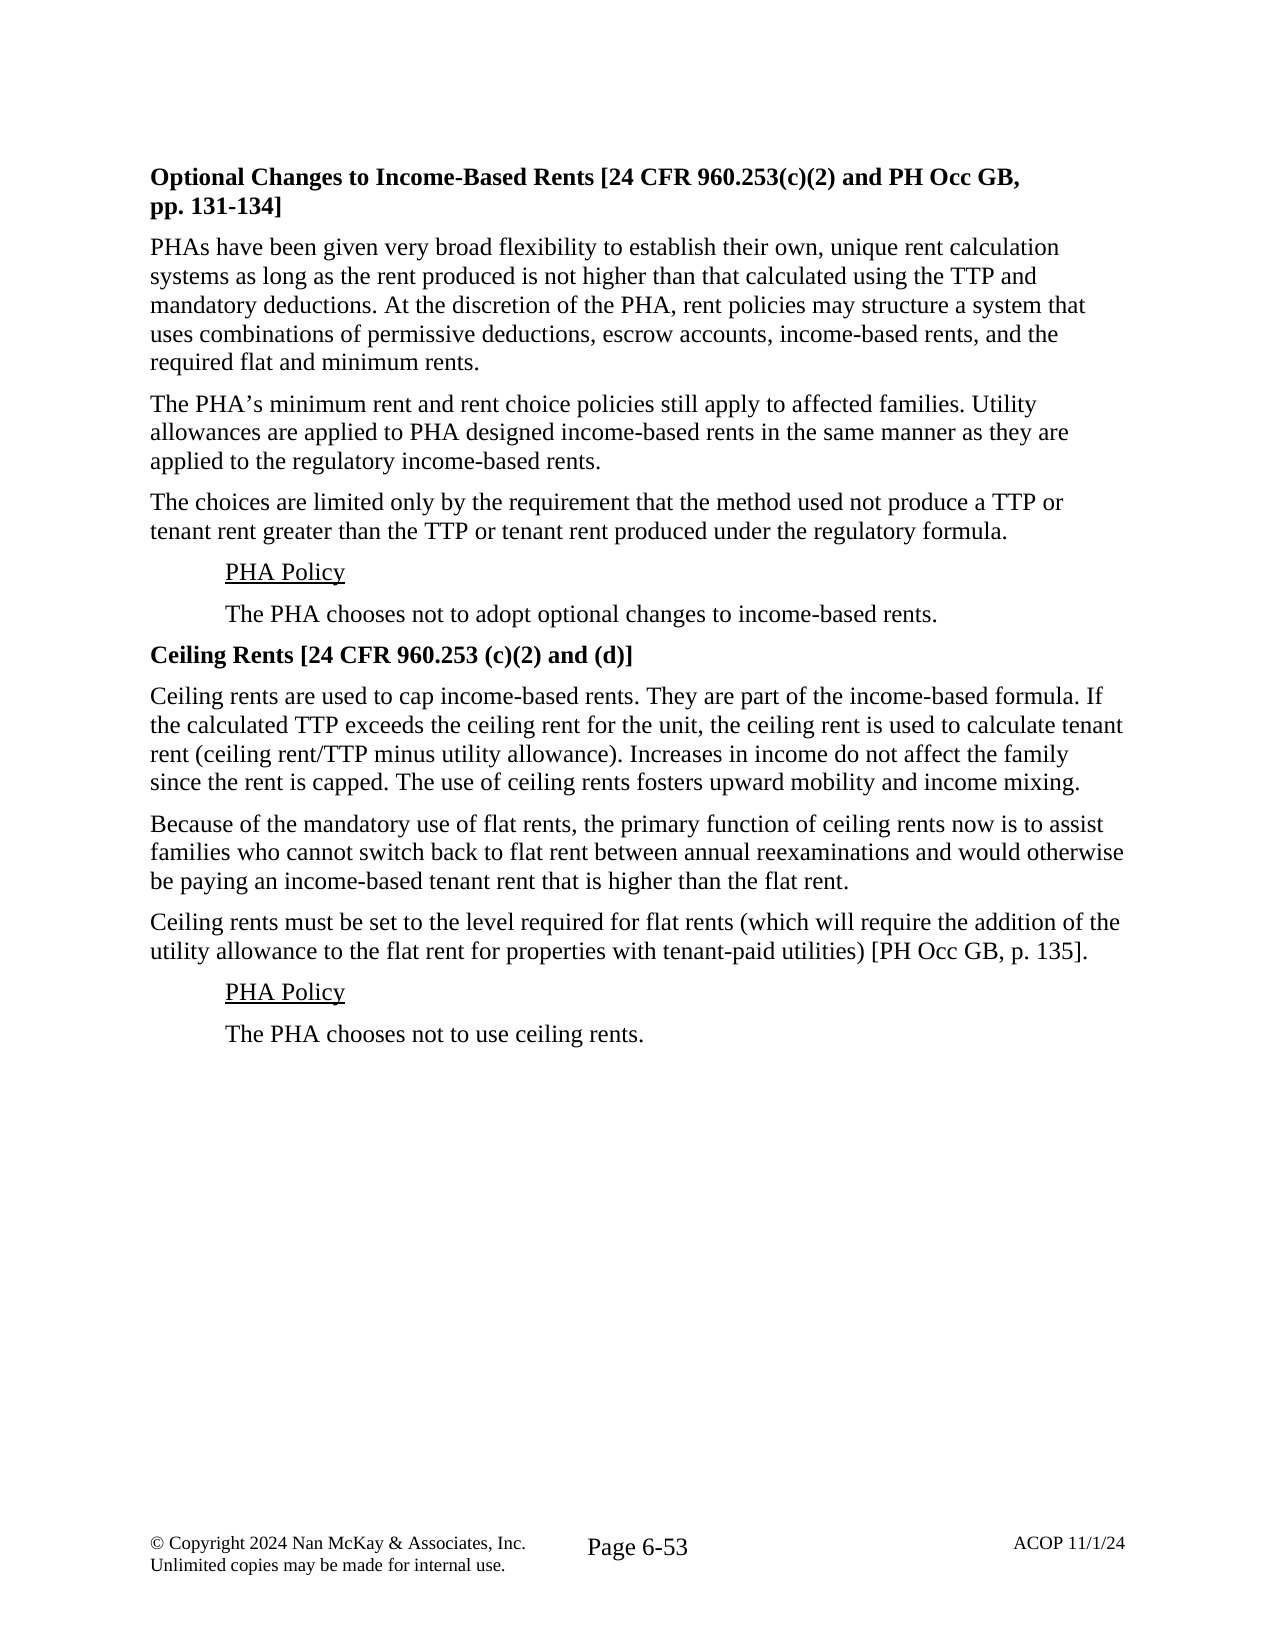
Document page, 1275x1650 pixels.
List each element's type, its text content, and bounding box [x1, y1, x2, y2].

text The PHA chooses not to use ceiling rents. [225, 1019, 1125, 1047]
text PHA Policy [225, 977, 1125, 1006]
text The choices are limited only by the requirement that the method used not produce a TTP or tenant rent greater than the TTP or tenant rent produced under the regulatory formula. [150, 487, 1125, 545]
text PHA Policy [225, 557, 1125, 586]
text The PHA’s minimum rent and rent choice policies still apply to affected families. Utility allowances are applied to PHA designed income-based rents in the same manner as they are applied to the regulatory income-based rents. [150, 389, 1125, 475]
text Ceiling rents must be set to the level required for flat rents (which will require the addition of the utility allowance to the flat rent for properties with tenant-paid utilities) [PH Occ GB, p. 135]. [150, 907, 1125, 965]
text The PHA chooses not to adopt optional changes to income-based rents. [225, 599, 1125, 627]
text Optional Changes to Income-Based Rents [24 CFR 960.253(c)(2) and PH Occ GB, pp. 131-134] [150, 162, 1125, 220]
text Because of the mandatory use of flat rents, the primary function of ceiling rents now is to assist families who cannot switch back to flat rent between annual reexaminations and would otherwise be paying an income-based tenant rent that is higher than the flat rent. [150, 809, 1125, 895]
text Ceiling rents are used to cap income-based rents. They are part of the income-based formula. If the calculated TTP exceeds the ceiling rent for the unit, the ceiling rent is used to calculate tenant rent (ceiling rent/TTP minus utility allowance). Increases in income do not affect the family since the rent is capped. The use of ceiling rents fosters upward mobility and income mixing. [150, 681, 1125, 796]
text Ceiling Rents [24 CFR 960.253 (c)(2) and (d)] [150, 640, 1125, 669]
text PHAs have been given very broad flexibility to establish their own, unique rent calculation systems as long as the rent produced is not higher than that calculated using the TTP and mandatory deductions. At the discretion of the PHA, rent policies may structure a system that uses combinations of permissive deductions, escrow accounts, income-based rents, and the required flat and minimum rents. [150, 232, 1125, 376]
